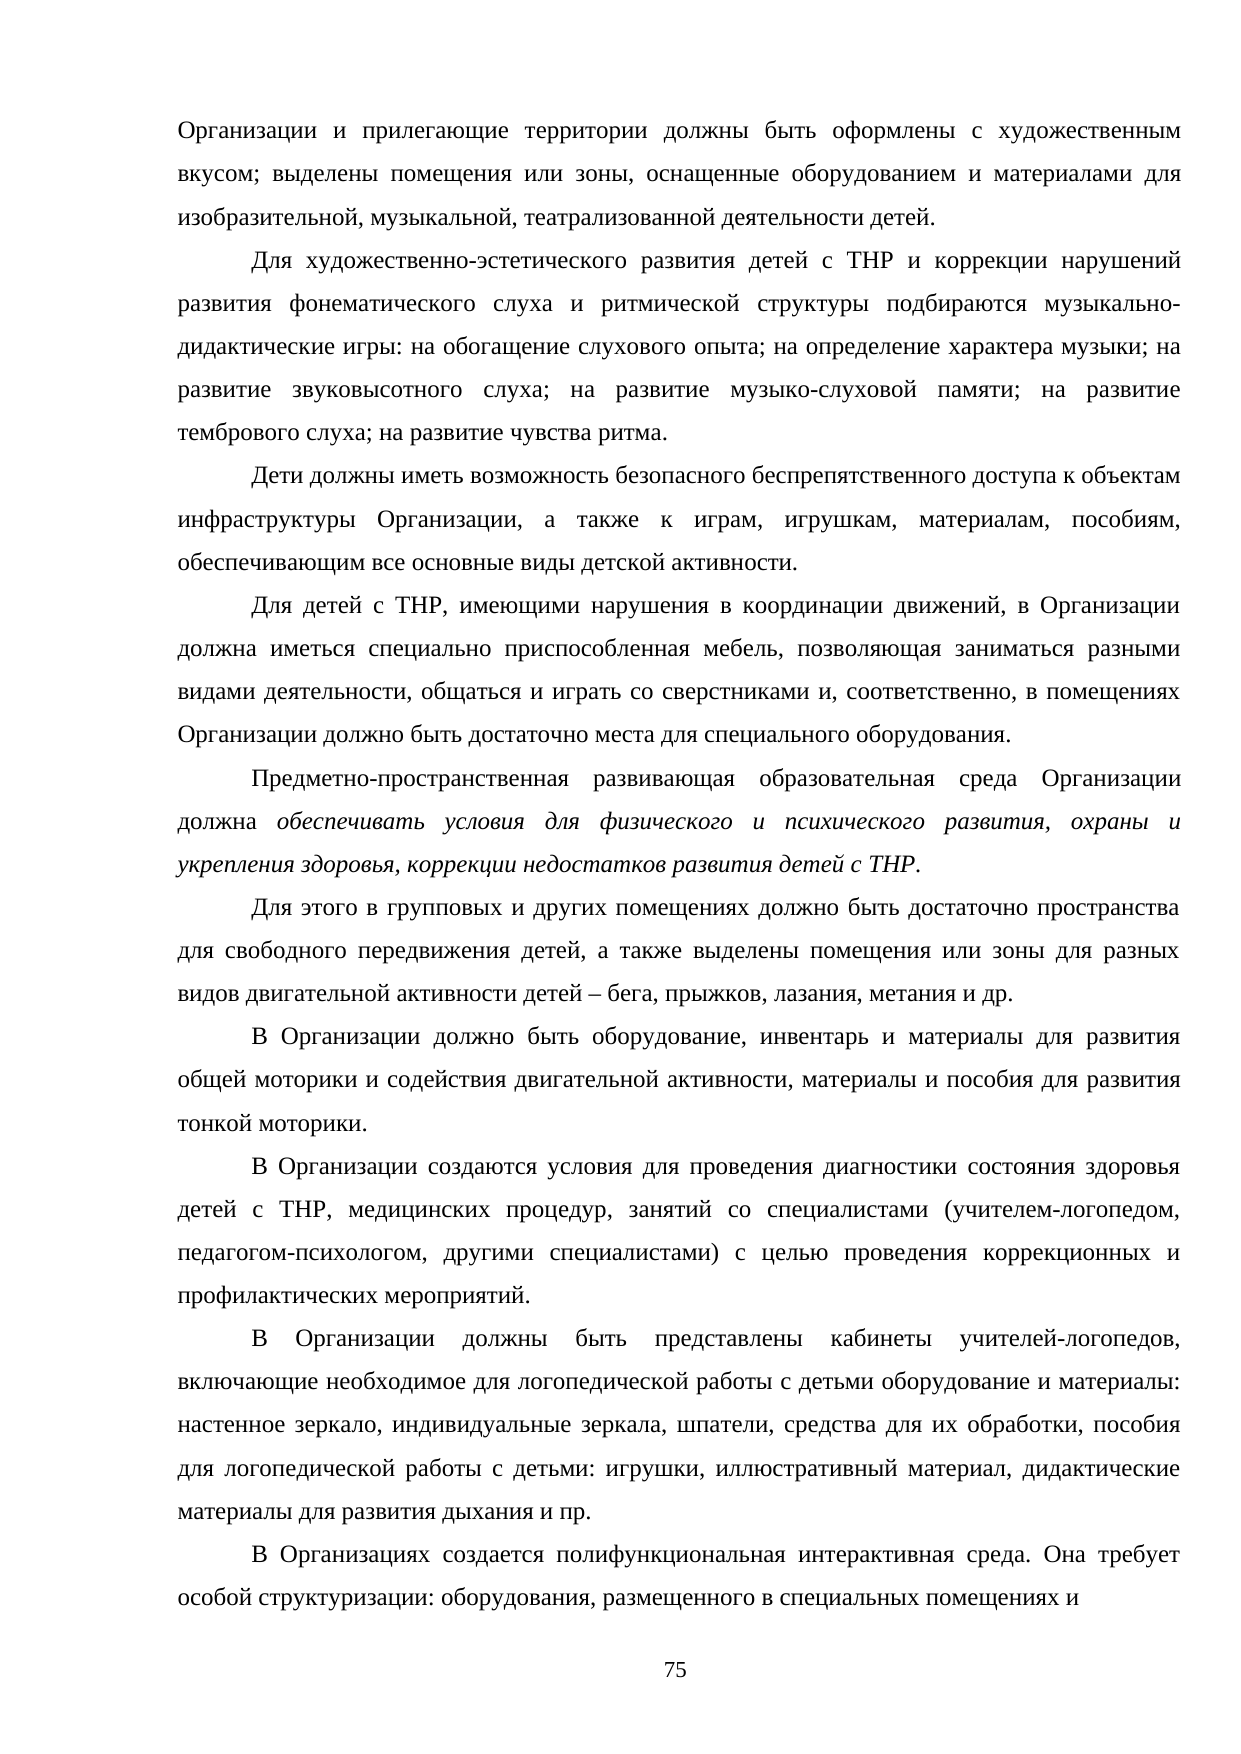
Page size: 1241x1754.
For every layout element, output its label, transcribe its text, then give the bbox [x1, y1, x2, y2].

text В Организации должны быть представлены кабинеты учителей-логопедов, включающие необходимое для логопедической работы с детьми оборудование и материалы: настенное зеркало, индивидуальные зеркала, шпатели, средства для их обработки, пособия для логопедической работы с детьми: игрушки, иллюстративный материал, дидактические материалы для развития дыхания и пр. [177, 1323, 1181, 1524]
text Организации и прилегающие территории должны быть оформлены с художественным вкусом; выделены помещения или зоны, оснащенные оборудованием и материалами для изобразительной, музыкальной, театрализованной деятельности детей. [177, 115, 1182, 230]
text Для художественно-эстетического развития детей с ТНР и коррекции нарушений развития фонематического слуха и ритмической структуры подбираются музыкально- дидактические игры: на обогащение слухового опыта; на определение характера музыки; на развитие звуковысотного слуха; на развитие музыко-слуховой памяти; на развитие тембрового слуха; на развитие чувства ритма. [177, 245, 1182, 446]
text В Организации создаются условия для проведения диагностики состояния здоровья детей с ТНР, медицинских процедур, занятий со специалистами (учителем-логопедом, педагогом-психологом, другими специалистами) с целью проведения коррекционных и профилактических мероприятий. [177, 1151, 1181, 1309]
text Дети должны иметь возможность безопасного беспрепятственного доступа к объектам инфраструктуры Организации, а также к играм, игрушкам, материалам, пособиям, обеспечивающим все основные виды детской активности. [177, 461, 1182, 576]
text Для детей с ТНР, имеющими нарушения в координации движений, в Организации должна иметься специально приспособленная мебель, позволяющая заниматься разными видами деятельности, общаться и играть со сверстниками и, соответственно, в помещениях Организации должно быть достаточно места для специального оборудования. [177, 590, 1181, 748]
text Предметно-пространственная развивающая образовательная среда Организации должна обеспечивать условия для физического и психического развития, охраны и укрепления здоровья, коррекции недостатков развития детей с ТНР. [177, 763, 1182, 878]
text Для этого в групповых и других помещениях должно быть достаточно пространства для свободного передвижения детей, а также выделены помещения или зоны для разных видов двигательной активности детей – бега, прыжков, лазания, метания и др. [177, 892, 1181, 1007]
text В Организациях создается полифункциональная интерактивная среда. Она требует особой структуризации: оборудования, размещенного в специальных помещениях и [177, 1539, 1181, 1611]
text В Организации должно быть оборудование, инвентарь и материалы для развития общей моторики и содействия двигательной активности, материалы и пособия для развития тонкой моторики. [177, 1021, 1182, 1136]
